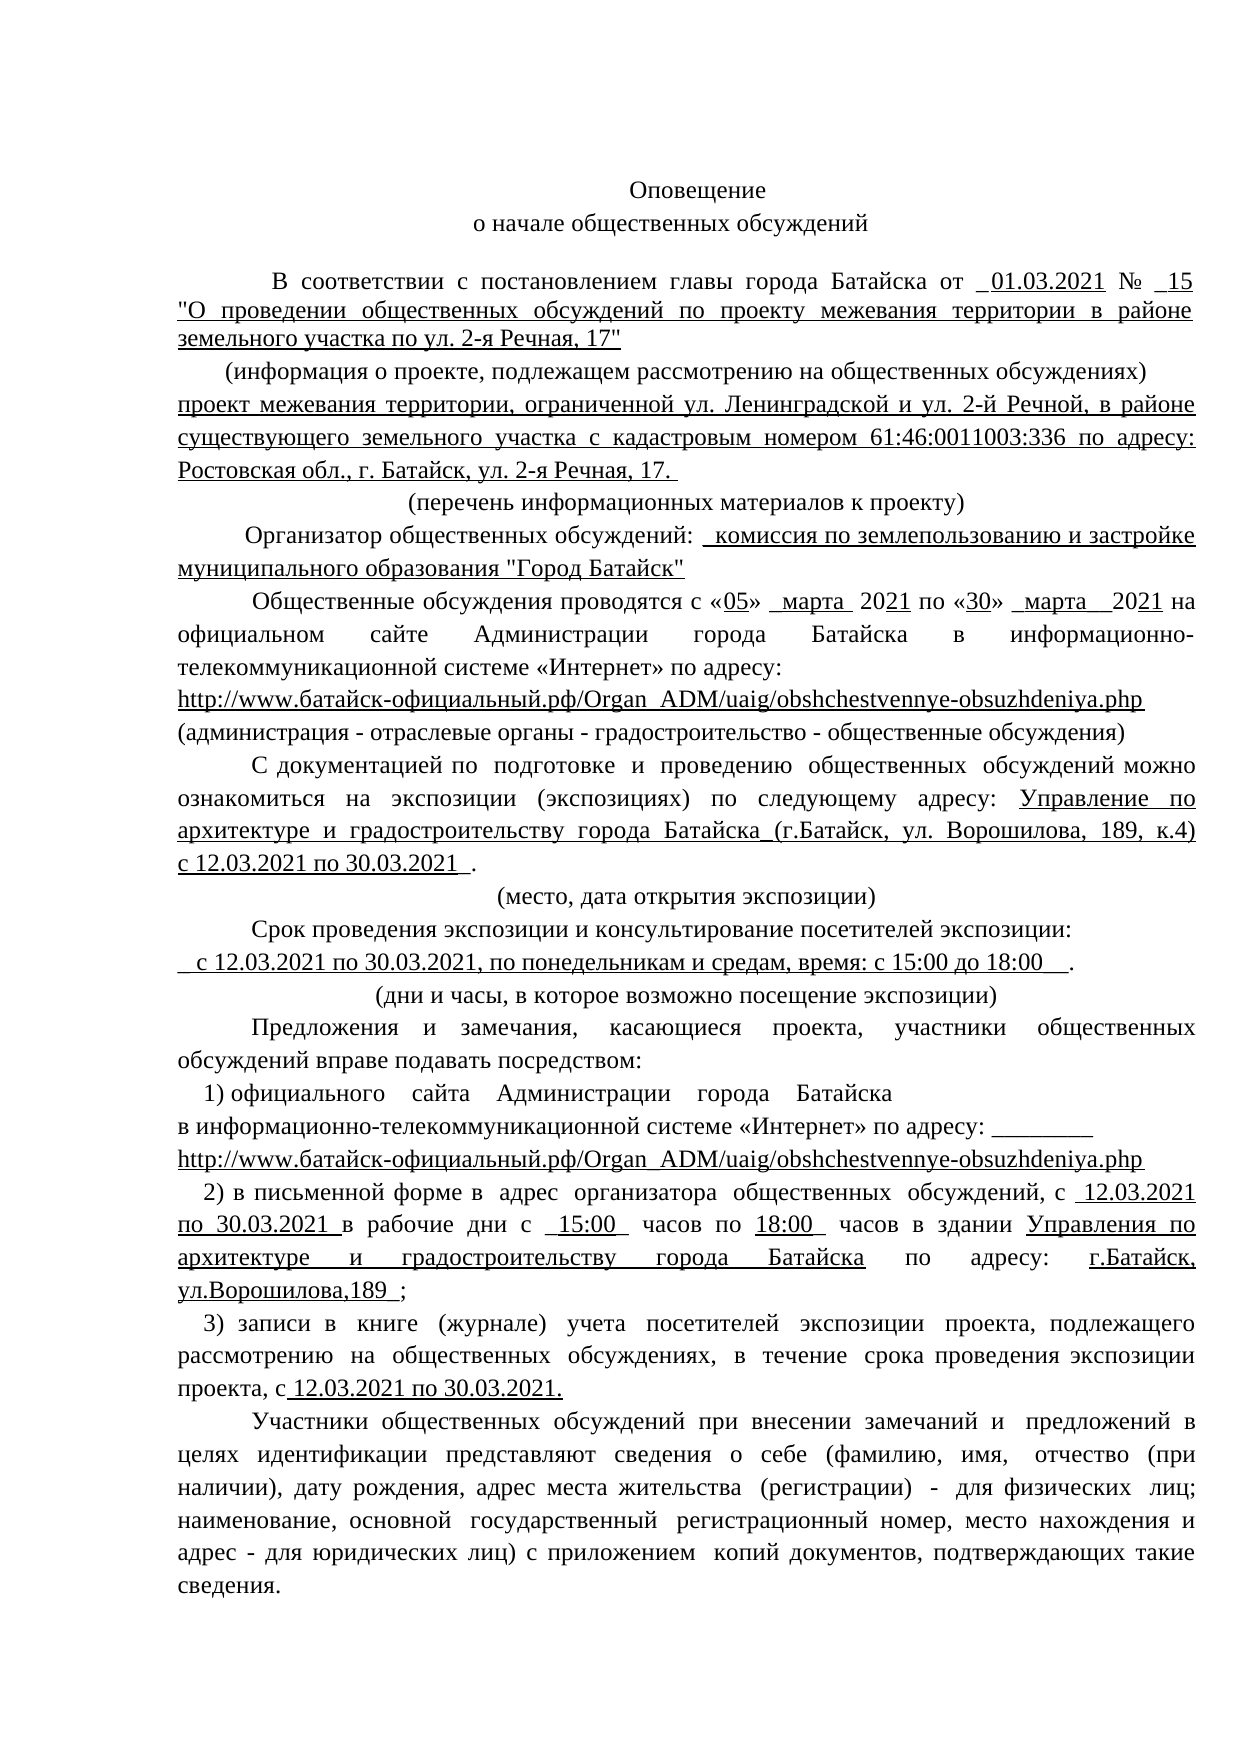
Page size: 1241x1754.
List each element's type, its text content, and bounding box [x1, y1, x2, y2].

text о начале общественных обсуждений [177, 204, 1196, 237]
text проект межевания территории, ограниченной ул. Ленинградской и ул. 2-й Речной, в районе существующего земельного участка с кадастровым номером 61:46:0011003:336 по адресу: Ростовская обл., г. Батайск, ул. 2-я Речная, 17. [177, 415, 1196, 447]
text http://www.батайск-официальный.рф/Organ_ADM/uaig/obshchestvennye-obsuzhdeniya.php [177, 680, 1196, 713]
text в информационно-телекоммуникационной системе «Интернет» по адресу: ________ [177, 1107, 1196, 1140]
text Предложения и замечания, касающиеся проекта, участники общественных обсуждений вправе подавать посредством: [177, 1008, 1196, 1074]
text 2) в письменной форме в адрес организатора общественных обсуждений, с 12.03.2021 по 30.03.2021 в рабочие дни с _15:00_ часов по 18:00_ часов в здании Управления по архитектуре и градостроительству города Батайска по адресу: г.Батайск, ул.Ворошилова,189_; [177, 1172, 1196, 1304]
text (администрация - отраслевые органы - градостроительство - общественные обсуждения) [177, 713, 1196, 746]
text (информация о проекте, подлежащем рассмотрению на общественных обсуждениях) [177, 352, 1196, 385]
text (перечень информационных материалов к проекту) [177, 483, 1196, 516]
text (дни и часы, в которое возможно посещение экспозиции) [177, 976, 1196, 1008]
text С документацией по подготовке и проведению общественных обсуждений можно ознакомиться на экспозиции (экспозициях) по следующему адресу: Управление по архитектуре и градостроительству города Батайска_(г.Батайск, ул. Ворошилова, 189, к.4) с 12.03.2021 по 30.03.2021_. [177, 842, 1196, 877]
text Общественные обсуждения проводятся с «05» _марта 2021 по «30» _марта__2021 на официальном сайте Администрации города Батайска в информационно-телекоммуникационной системе «Интернет» по адресу: [177, 582, 1196, 680]
text Срок проведения экспозиции и консультирование посетителей экспозиции: [177, 910, 1196, 943]
text Участники общественных обсуждений при внесении замечаний и предложений в целях идентификации представляют сведения о себе (фамилию, имя, отчество (при наличии), дату рождения, адрес места жительства (регистрации) - для физических лиц; наименование, основной государственный регистрационный номер, место нахождения и адрес - для юридических лиц) с приложением копий документов, подтверждающих такие сведения. [177, 1402, 1196, 1599]
text С документацией по подготовке и проведению общественных обсуждений можно ознакомиться на экспозиции (экспозициях) по следующему адресу: Управление по архитектуре и градостроительству города Батайска_(г.Батайск, ул. Ворошилова, 189, к.4) с 12.03.2021 по 30.03.2021_. [177, 746, 1196, 841]
text 3) записи в книге (журнале) учета посетителей экспозиции проекта, подлежащего рассмотрению на общественных обсуждениях, в течение срока проведения экспозиции проекта, с 12.03.2021 по 30.03.2021. [177, 1304, 1196, 1402]
text В соответствии с постановлением главы города Батайска от _01.03.2021 № _15 "О проведении общественных обсуждений по проекту межевания территории в районе земельного участка по ул. 2-я Речная, 17" [177, 321, 1193, 352]
text http://www.батайск-официальный.рф/Organ_ADM/uaig/obshchestvennye-obsuzhdeniya.php [177, 1140, 1196, 1172]
text _ с 12.03.2021 по 30.03.2021, по понедельникам и средам, время: с 15:00 до 18:00__. [177, 943, 1196, 976]
text Оповещение [177, 147, 1196, 204]
text проект межевания территории, ограниченной ул. Ленинградской и ул. 2-й Речной, в районе существующего земельного участка с кадастровым номером 61:46:0011003:336 по адресу: Ростовская обл., г. Батайск, ул. 2-я Речная, 17. [177, 448, 1196, 483]
text Организатор общественных обсуждений: _комиссия по землепользованию и застройке муниципального образования "Город Батайск" [177, 516, 1196, 582]
text 1) официального сайта Администрации города Батайска [177, 1074, 1196, 1107]
text В соответствии с постановлением главы города Батайска от _01.03.2021 № _15 "О проведении общественных обсуждений по проекту межевания территории в районе земельного участка по ул. 2-я Речная, 17" [177, 237, 1193, 320]
text (место, дата открытия экспозиции) [177, 877, 1196, 910]
text проект межевания территории, ограниченной ул. Ленинградской и ул. 2-й Речной, в районе существующего земельного участка с кадастровым номером 61:46:0011003:336 по адресу: Ростовская обл., г. Батайск, ул. 2-я Речная, 17. [177, 385, 1196, 414]
